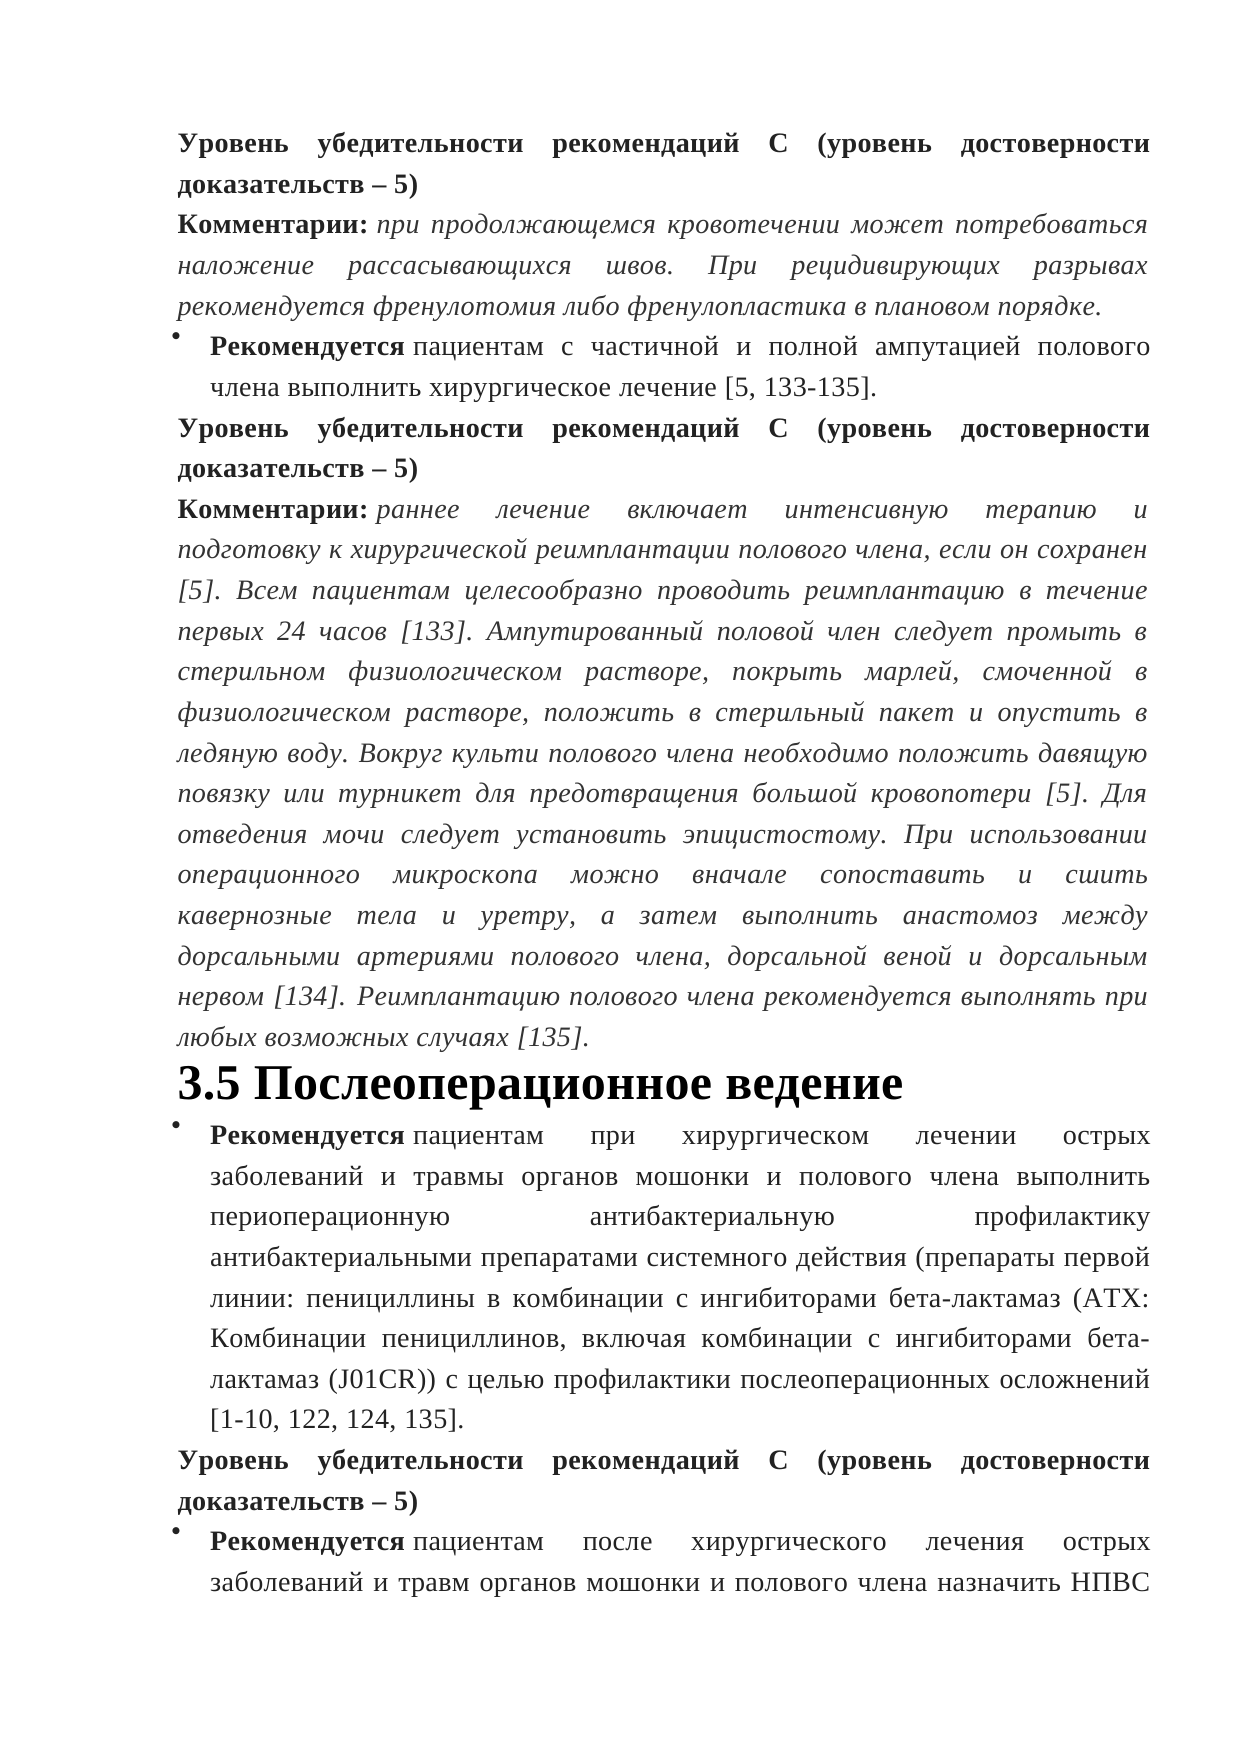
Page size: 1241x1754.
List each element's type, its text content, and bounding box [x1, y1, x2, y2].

text Уровень убедительности рекомендаций С (уровень достоверности доказательств – 5) [177, 118, 1152, 199]
text 3.5 Послеоперационное ведение [177, 1052, 1152, 1110]
list Рекомендуется пациентам при хирургическом лечении острых заболеваний и травмы органов мошонки и полового члена выполнить периоперационную антибактериальную профилактику антибактериальными препаратами системного действия (препараты первой линии: пенициллины в комбинации с ингибиторами бета-лактамаз (АТХ: Комбинации пенициллинов, включая комбинации с ингибиторами бета-лактамаз (J01CR)) с целью профилактики послеоперационных осложнений [1-10, 122, 124, 135]. [172, 1110, 1152, 1435]
list Рекомендуется пациентам с частичной и полной ампутацией полового члена выполнить хирургическое лечение [5, 133-135]. [172, 321, 1152, 402]
text Уровень убедительности рекомендаций С (уровень достоверности доказательств – 5) [177, 1435, 1152, 1516]
text Комментарии: раннее лечение включает интенсивную терапию и подготовку к хирургической реимплантации полового члена, если он сохранен [5]. Всем пациентам целесообразно проводить реимплантацию в течение первых 24 часов [133]. Ампутированный половой член следует промыть в стерильном физиологическом растворе, покрыть марлей, смоченной в физиологическом растворе, положить в стерильный пакет и опустить в ледяную воду. Вокруг культи полового члена необходимо положить давящую повязку или турникет для предотвращения большой кровопотери [5]. Для отведения мочи следует установить эпицистостому. При использовании операционного микроскопа можно вначале сопоставить и сшить кавернозные тела и уретру, а затем выполнить анастомоз между дорсальными артериями полового члена, дорсальной веной и дорсальным нервом [134]. Реимплантацию полового члена рекомендуется выполнять при любых возможных случаях [135]. [177, 484, 1152, 1052]
text Уровень убедительности рекомендаций С (уровень достоверности доказательств – 5) [177, 402, 1152, 484]
text Комментарии: при продолжающемся кровотечении может потребоваться наложение рассасывающихся швов. При рецидивирующих разрывах рекомендуется френулотомия либо френулопластика в плановом порядке. [177, 199, 1152, 321]
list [172, 1516, 1152, 1597]
